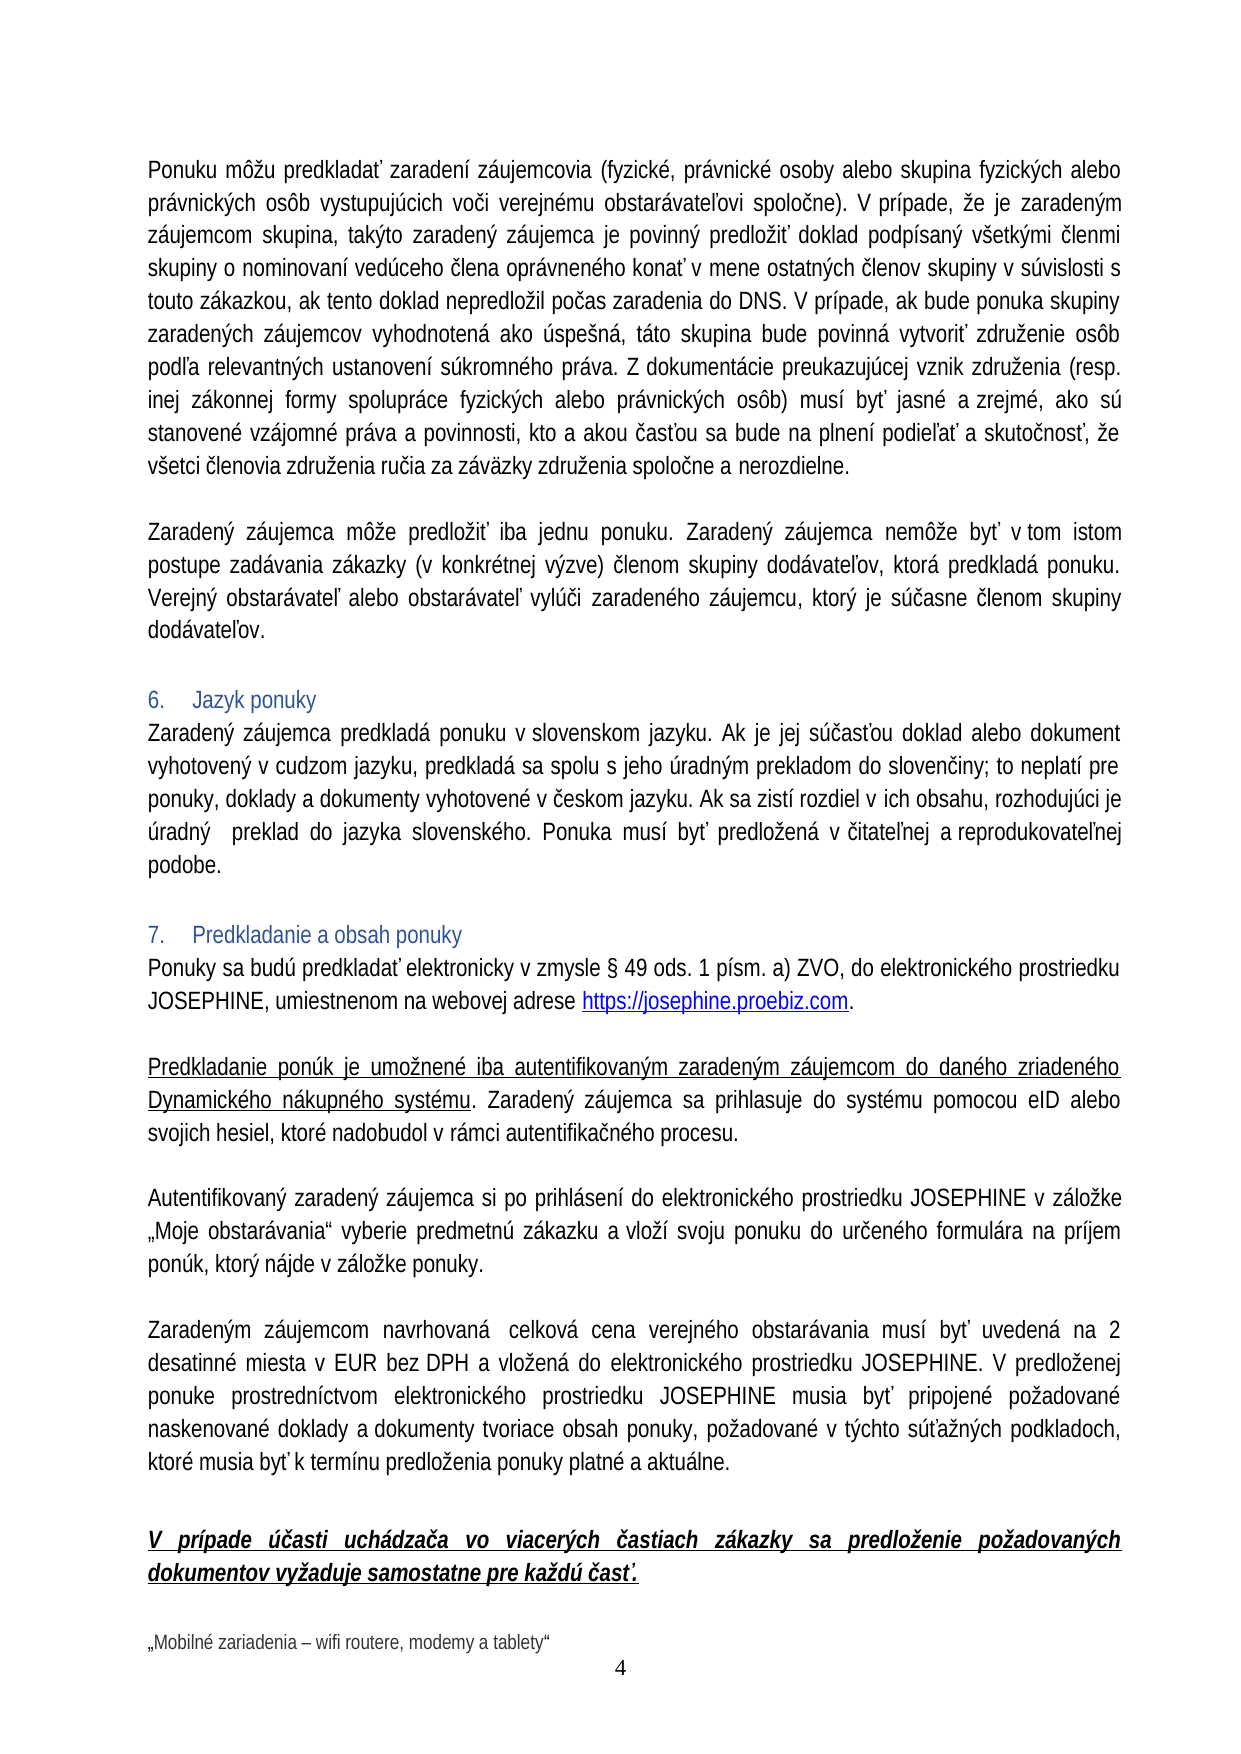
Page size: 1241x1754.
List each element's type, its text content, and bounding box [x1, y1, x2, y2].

text V prípade účasti uchádzača vo viacerých častiach zákazky sa predloženie požadovaných dokumentov vyžaduje samostatne pre každú časť. [148, 1551, 1122, 1587]
text Zaradený záujemca môže predložiť iba jednu ponuku. Zaradený záujemca nemôže byť v tom istom postupe zadávania zákazky (v konkrétnej výzve) členom skupiny dodávateľov, ktorá predkladá ponuku. Verejný obstarávateľ alebo obstarávateľ vylúči zaradeného záujemcu, ktorý je súčasne členom skupiny dodávateľov. [148, 517, 1122, 644]
text Ponuky sa budú predkladať elektronicky v zmysle § 49 ods. 1 písm. a) ZVO, do elektronického prostriedku JOSEPHINE, umiestnenom na webovej adrese https://josephine.proebiz.com. [148, 953, 1122, 1014]
text Ponuku môžu predkladať zaradení záujemcovia (fyzické, právnické osoby alebo skupina fyzických alebo právnických osôb vystupujúcich voči verejnému obstarávateľovi spoločne). V prípade, že je zaradeným záujemcom skupina, takýto zaradený záujemca je povinný predložiť doklad podpísaný všetkými členmi skupiny o nominovaní vedúceho člena oprávneného konať v mene ostatných členov skupiny v súvislosti s touto zákazkou, ak tento doklad nepredložil počas zaradenia do DNS. V prípade, ak bude ponuka skupiny zaradených záujemcov vyhodnotená ako úspešná, táto skupina bude povinná vytvoriť združenie osôb podľa relevantných ustanovení súkromného práva. Z dokumentácie preukazujúcej vznik združenia (resp. inej zákonnej formy spolupráce fyzických alebo právnických osôb) musí byť jasné a zrejmé, ako sú stanovené vzájomné práva a povinnosti, kto a akou časťou sa bude na plnení podieľať a skutočnosť, že všetci členovia združenia ručia za záväzky združenia spoločne a nerozdielne. [148, 155, 1122, 479]
text Autentifikovaný zaradený záujemca si po prihlásení do elektronického prostriedku JOSEPHINE v záložke „Moje obstarávania“ vyberie predmetnú zákazku a vloží svoju ponuku do určeného formulára na príjem ponúk, ktorý nájde v záložke ponuky. [148, 1183, 1122, 1278]
subtitle Predkladanie a obsah ponuky [148, 920, 1122, 949]
text V prípade účasti uchádzača vo viacerých častiach zákazky sa predloženie požadovaných dokumentov vyžaduje samostatne pre každú časť. [148, 1525, 1122, 1550]
text Predkladanie ponúk je umožnené iba autentifikovaným zaradeným záujemcom do daného zriadeného Dynamického nákupného systému. Zaradený záujemca sa prihlasuje do systému pomocou eID alebo svojich hesiel, ktoré nadobudol v rámci autentifikačného procesu. [148, 1052, 1122, 1146]
subtitle Jazyk ponuky [148, 686, 1122, 714]
text Zaradeným záujemcom navrhovaná celková cena verejného obstarávania musí byť uvedená na 2 desatinné miesta v EUR bez DPH a vložená do elektronického prostriedku JOSEPHINE. V predloženej ponuke prostredníctvom elektronického prostriedku JOSEPHINE musia byť pripojené požadované naskenované doklady a dokumenty tvoriace obsah ponuky, požadované v týchto súťažných podkladoch, ktoré musia byť k termínu predloženia ponuky platné a aktuálne. [148, 1315, 1122, 1475]
text Zaradený záujemca predkladá ponuku v slovenskom jazyku. Ak je jej súčasťou doklad alebo dokument vyhotovený v cudzom jazyku, predkladá sa spolu s jeho úradným prekladom do slovenčiny; to neplatí pre ponuky, doklady a dokumenty vyhotovené v českom jazyku. Ak sa zistí rozdiel v ich obsahu, rozhodujúci je úradný preklad do jazyka slovenského. Ponuka musí byť predložená v čitateľnej a reprodukovateľnej podobe. [148, 718, 1122, 879]
